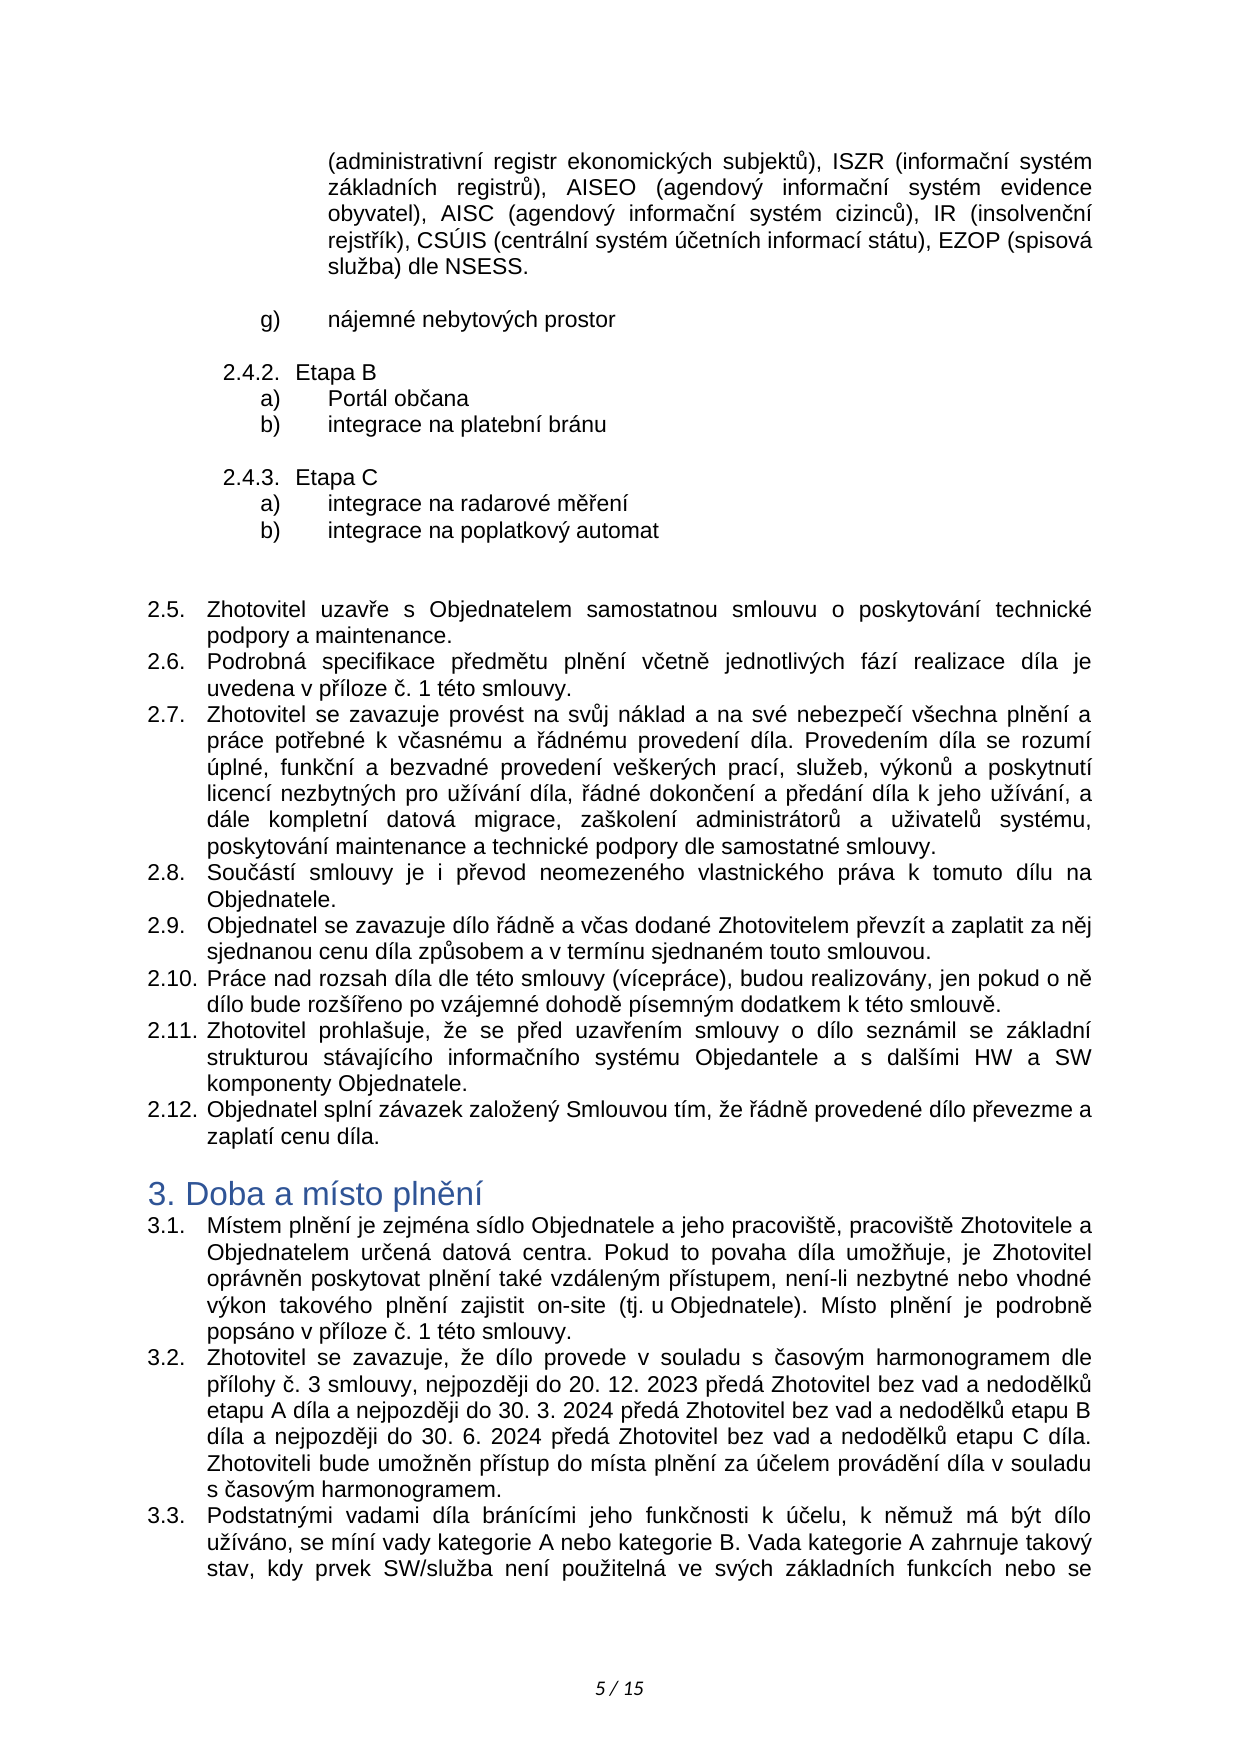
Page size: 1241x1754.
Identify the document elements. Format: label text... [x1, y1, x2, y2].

list integrace na platební bránu [260, 411, 1093, 437]
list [260, 148, 1093, 279]
list Zhotovitel se zavazuje, že dílo provede v souladu s časovým harmonogramem dle přílohy č. 3 smlouvy, nejpozději do 20. 12. 2023 předá Zhotovitel bez vad a nedodělků etapu A díla a nejpozději do 30. 3. 2024 předá Zhotovitel bez vad a nedodělků etapu B díla a nejpozději do 30. 6. 2024 předá Zhotovitel bez vad a nedodělků etapu C díla. Zhotoviteli bude umožněn přístup do místa plnění za účelem provádění díla v souladu s časovým harmonogramem. [147, 1344, 1093, 1502]
list Etapa C [223, 464, 1093, 490]
list Místem plnění je zejména sídlo Objednatele a jeho pracoviště, pracoviště Zhotovitele a Objednatelem určená datová centra. Pokud to povaha díla umožňuje, je Zhotovitel oprávněn poskytovat plnění také vzdáleným přístupem, není-li nezbytné nebo vhodné výkon takového plnění zajistit on-site (tj. u Objednatele). Místo plnění je podrobně popsáno v příloze č. 1 této smlouvy. [147, 1212, 1093, 1344]
list integrace na poplatkový automat [260, 517, 1093, 543]
list Portál občana [260, 385, 1093, 411]
list Objednatel splní závazek založený Smlouvou tím, že řádně provedené dílo převezme a zaplatí cenu díla. [147, 1096, 1093, 1149]
list integrace na radarové měření [260, 490, 1093, 517]
list nájemné nebytových prostor [260, 306, 1093, 332]
list Etapa B [223, 358, 1093, 385]
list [147, 1502, 1093, 1581]
list Objednatel se zavazuje dílo řádně a včas dodané Zhotovitelem převzít a zaplatit za něj sjednanou cenu díla způsobem a v termínu sjednaném touto smlouvou. [147, 912, 1093, 964]
list Zhotovitel prohlašuje, že se před uzavřením smlouvy o dílo seznámil se základní strukturou stávajícího informačního systému Objedantele a s dalšími HW a SW komponenty Objednatele. [147, 1017, 1093, 1096]
subtitle Doba a místo plnění [148, 1174, 1093, 1212]
list Součástí smlouvy je i převod neomezeného vlastnického práva k tomuto dílu na Objednatele. [147, 859, 1093, 912]
list Práce nad rozsah díla dle této smlouvy (vícepráce), budou realizovány, jen pokud o ně dílo bude rozšířeno po vzájemné dohodě písemným dodatkem k této smlouvě. [147, 964, 1093, 1017]
list Zhotovitel se zavazuje provést na svůj náklad a na své nebezpečí všechna plnění a práce potřebné k včasnému a řádnému provedení díla. Provedením díla se rozumí úplné, funkční a bezvadné provedení veškerých prací, služeb, výkonů a poskytnutí licencí nezbytných pro užívání díla, řádné dokončení a předání díla k jeho užívání, a dále kompletní datová migrace, zaškolení administrátorů a uživatelů systému, poskytování maintenance a technické podpory dle samostatné smlouvy. [147, 701, 1093, 859]
list Podrobná specifikace předmětu plnění včetně jednotlivých fází realizace díla je uvedena v příloze č. 1 této smlouvy. [147, 648, 1093, 701]
list Zhotovitel uzavře s Objednatelem samostatnou smlouvu o poskytování technické podpory a maintenance. [147, 596, 1093, 648]
